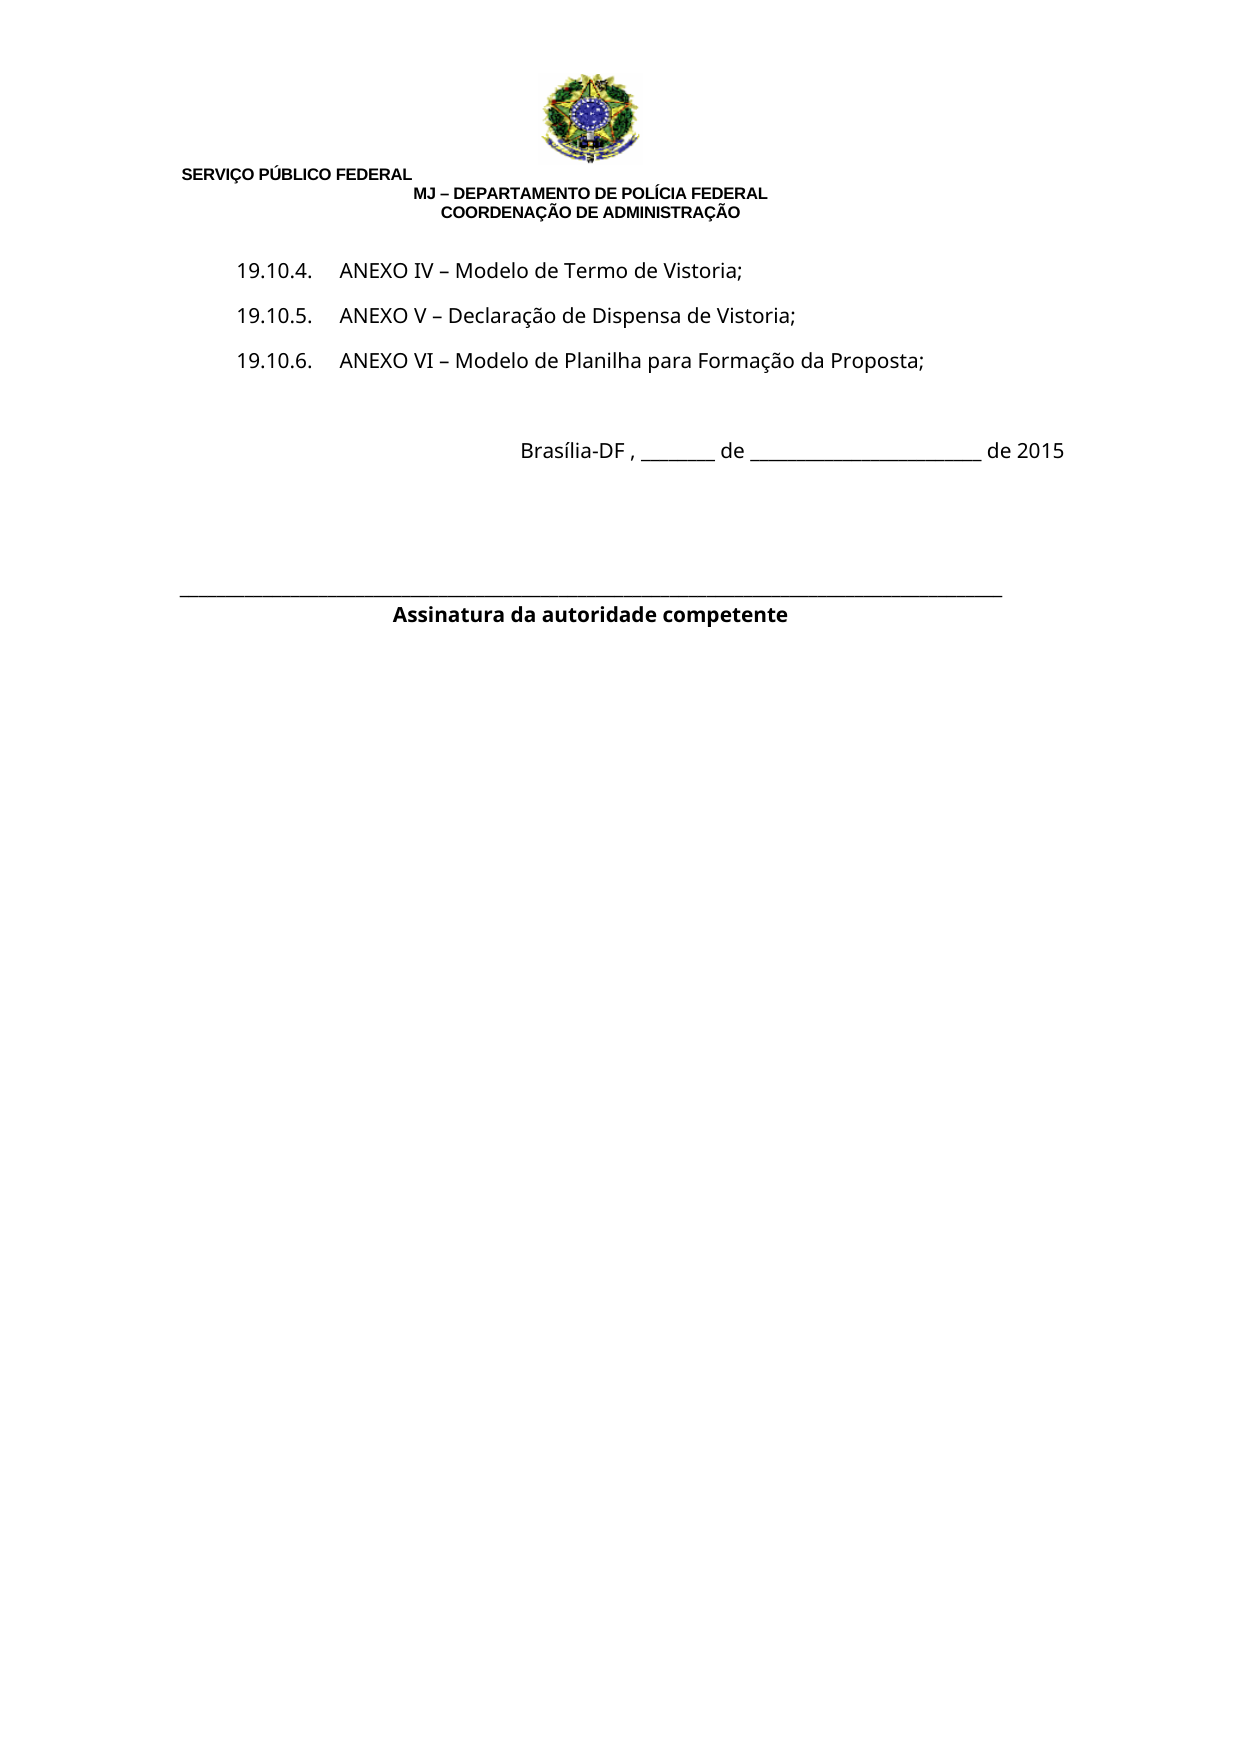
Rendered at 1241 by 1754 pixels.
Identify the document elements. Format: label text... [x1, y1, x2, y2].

list ANEXO VI – Modelo de Planilha para Formação da Proposta; [236, 346, 1063, 375]
text _________________________________________________________________________________________ [118, 572, 1064, 600]
list ANEXO IV – Modelo de Termo de Vistoria; [236, 256, 1063, 284]
text Brasília-DF , ________ de _________________________ de 2015 [156, 436, 1064, 465]
text Assinatura da autoridade competente [118, 600, 1063, 629]
list ANEXO V – Declaração de Dispensa de Vistoria; [236, 301, 1063, 329]
